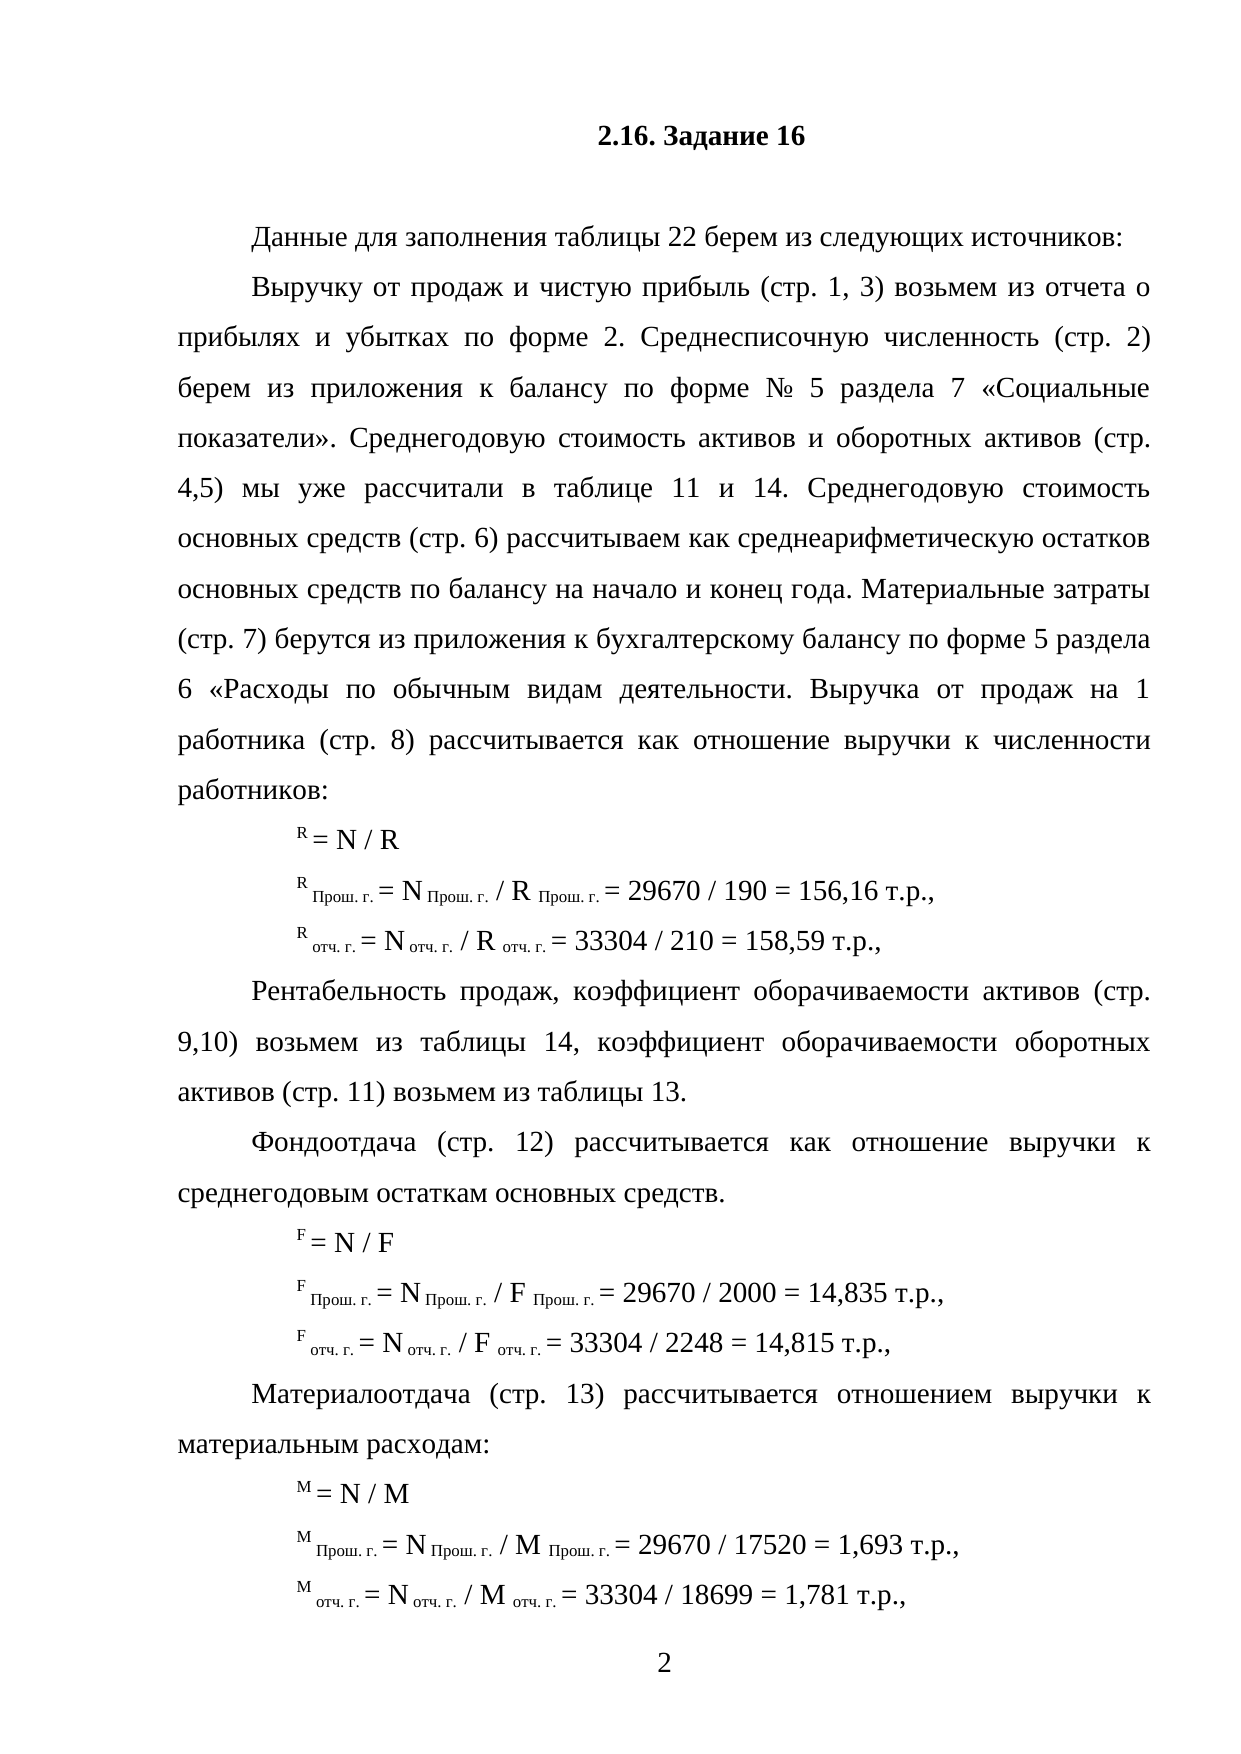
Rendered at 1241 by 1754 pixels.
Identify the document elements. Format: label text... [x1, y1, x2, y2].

text Рентабельность продаж, коэффициент оборачиваемости активов (стр. 9,10) возьмем из таблицы 14, коэффициент оборачиваемости оборотных активов (стр. 11) возьмем из таблицы 13. [177, 973, 1152, 1108]
text М отч. г. = N отч. г. / М отч. г. = 33304 / 18699 = 1,781 т.р., [177, 1577, 1152, 1611]
text Выручку от продаж и чистую прибыль (стр. 1, 3) возьмем из отчета о прибылях и убытках по форме 2. Среднесписочную численность (стр. 2) берем из приложения к балансу по форме № 5 раздела 7 «Социальные показатели». Среднегодовую стоимость активов и оборотных активов (стр. 4,5) мы уже рассчитали в таблице 11 и 14. Среднегодовую стоимость основных средств (стр. 6) рассчитываем как среднеарифметическую остатков основных средств по балансу на начало и конец года. Материальные затраты (стр. 7) берутся из приложения к бухгалтерскому балансу по форме 5 раздела 6 «Расходы по обычным видам деятельности. Выручка от продаж на 1 работника (стр. 8) рассчитывается как отношение выручки к численности работников: [177, 269, 1152, 806]
text М = N / М [177, 1477, 1152, 1510]
text F отч. г. = N отч. г. / F отч. г. = 33304 / 2248 = 14,815 т.р., [177, 1326, 1152, 1359]
text F Прош. г. = N Прош. г. / F Прош. г. = 29670 / 2000 = 14,835 т.р., [177, 1275, 1152, 1309]
text Данные для заполнения таблицы 22 берем из следующих источников: [177, 219, 1152, 252]
text М Прош. г. = N Прош. г. / М Прош. г. = 29670 / 17520 = 1,693 т.р., [177, 1527, 1152, 1560]
text Фондоотдача (стр. 12) рассчитывается как отношение выручки к среднегодовым остаткам основных средств. [177, 1124, 1152, 1208]
text 2.16. Задание 16 [177, 118, 1152, 152]
text R Прош. г. = N Прош. г. / R Прош. г. = 29670 / 190 = 156,16 т.р., [177, 873, 1152, 906]
text F = N / F [177, 1225, 1152, 1258]
text Материалоотдача (стр. 13) рассчитывается отношением выручки к материальным расходам: [177, 1376, 1152, 1460]
text R отч. г. = N отч. г. / R отч. г. = 33304 / 210 = 158,59 т.р., [177, 923, 1152, 957]
text R = N / R [177, 822, 1152, 856]
